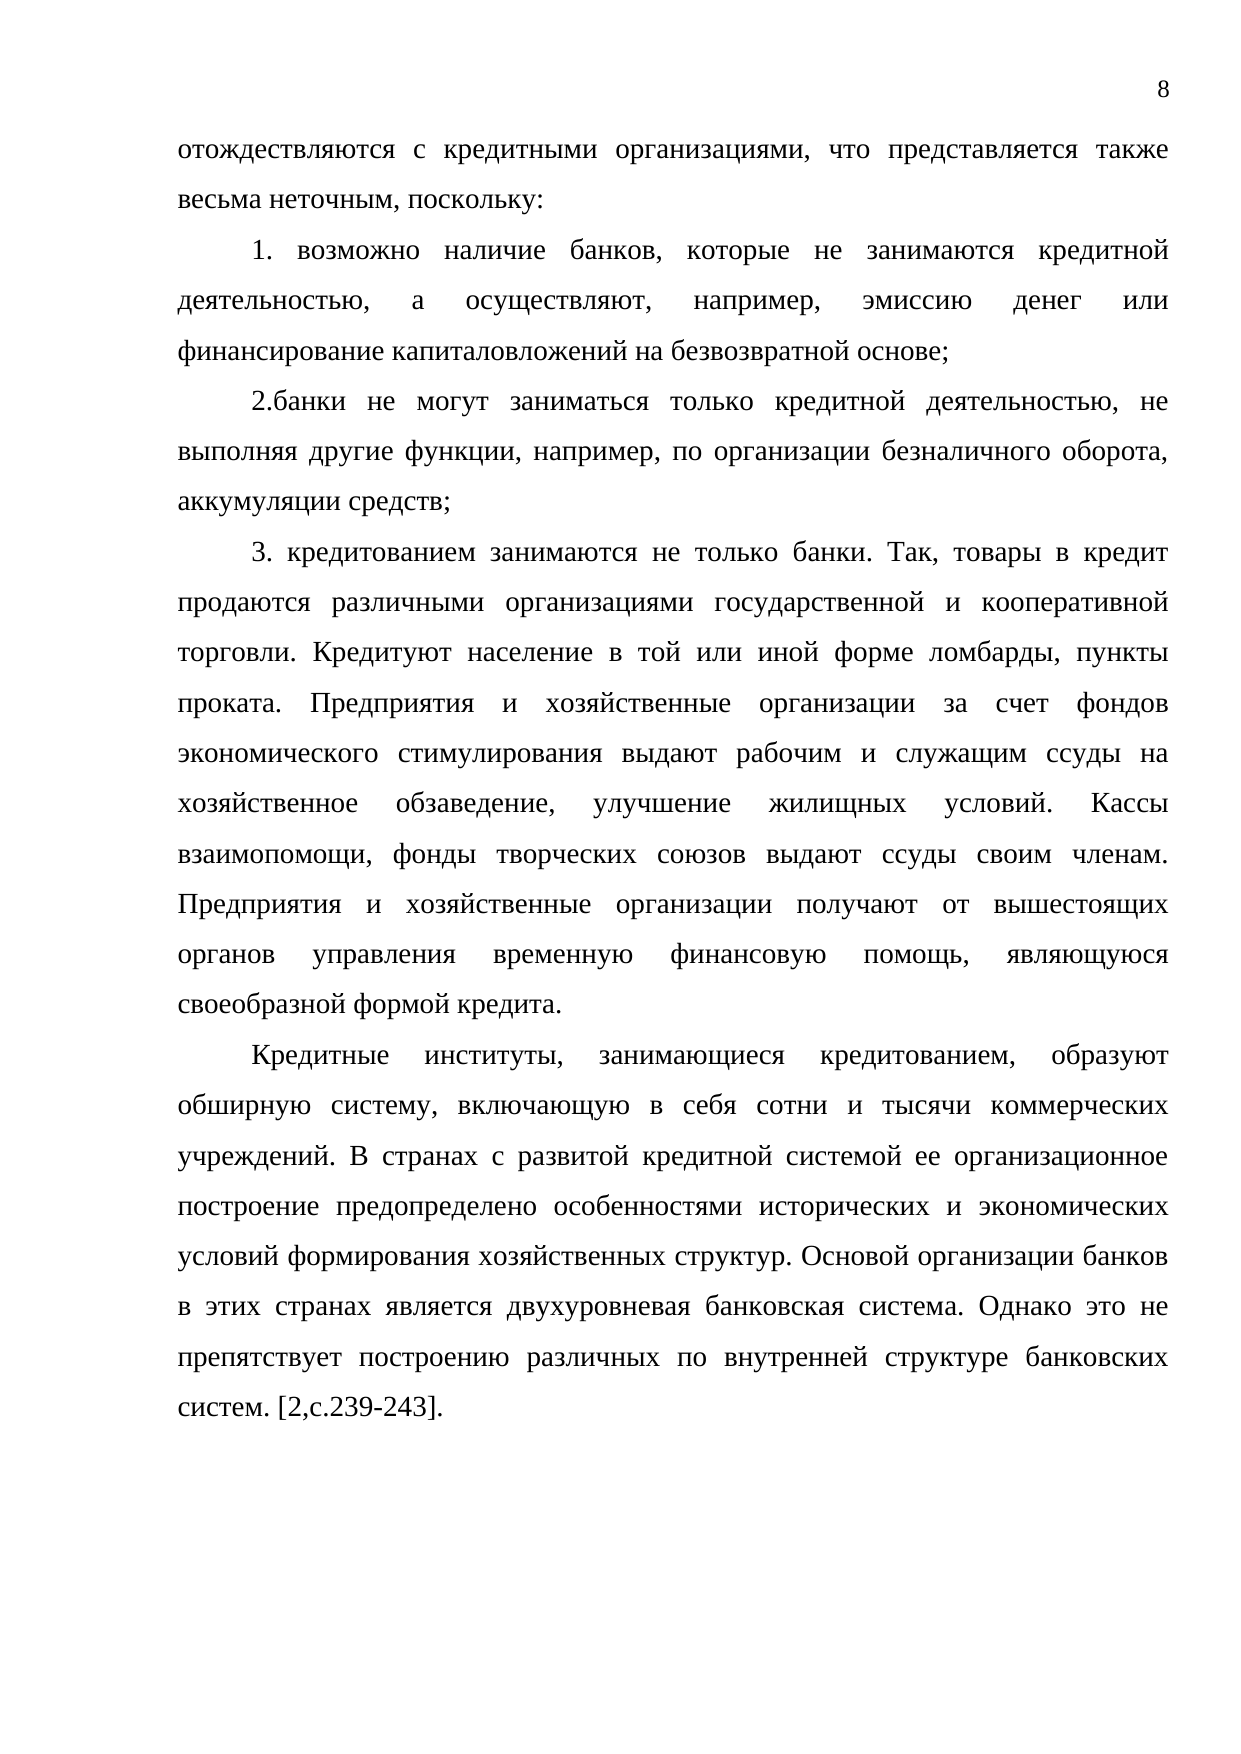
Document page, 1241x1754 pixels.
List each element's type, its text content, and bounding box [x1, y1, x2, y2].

text 2.банки не могут заниматься только кредитной деятельностью, не выполняя другие функции, например, по организации безналичного оборота, аккумуляции средств; [177, 383, 1169, 517]
text 1. возможно наличие банков, которые не занимаются кредитной деятельностью, а осуществляют, например, эмиссию денег или финансирование капиталовложений на безвозвратной основе; [177, 232, 1169, 366]
text Кредитные институты, занимающиеся кредитованием, образуют обширную систему, включающую в себя сотни и тысячи коммерческих учреждений. В странах с развитой кредитной системой ее организационное построение предопределено особенностями исторических и экономических условий формирования хозяйственных структур. Основой организации банков в этих странах является двухуровневая банковская система. Однако это не препятствует построению различных по внутренней структуре банковских систем. [2,с.239-243]. [177, 1037, 1169, 1423]
text 3. кредитованием занимаются не только банки. Так, товары в кредит продаются различными организациями государственной и кооперативной торговли. Кредитуют население в той или иной форме ломбарды, пункты проката. Предприятия и хозяйственные организации за счет фондов экономического стимулирования выдают рабочим и служащим ссуды на хозяйственное обзаведение, улучшение жилищных условий. Кассы взаимопомощи, фонды творческих союзов выдают ссуды своим членам. Предприятия и хозяйственные организации получают от вышестоящих органов управления временную финансовую помощь, являющуюся своеобразной формой кредита. [177, 534, 1169, 1020]
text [177, 131, 1169, 215]
